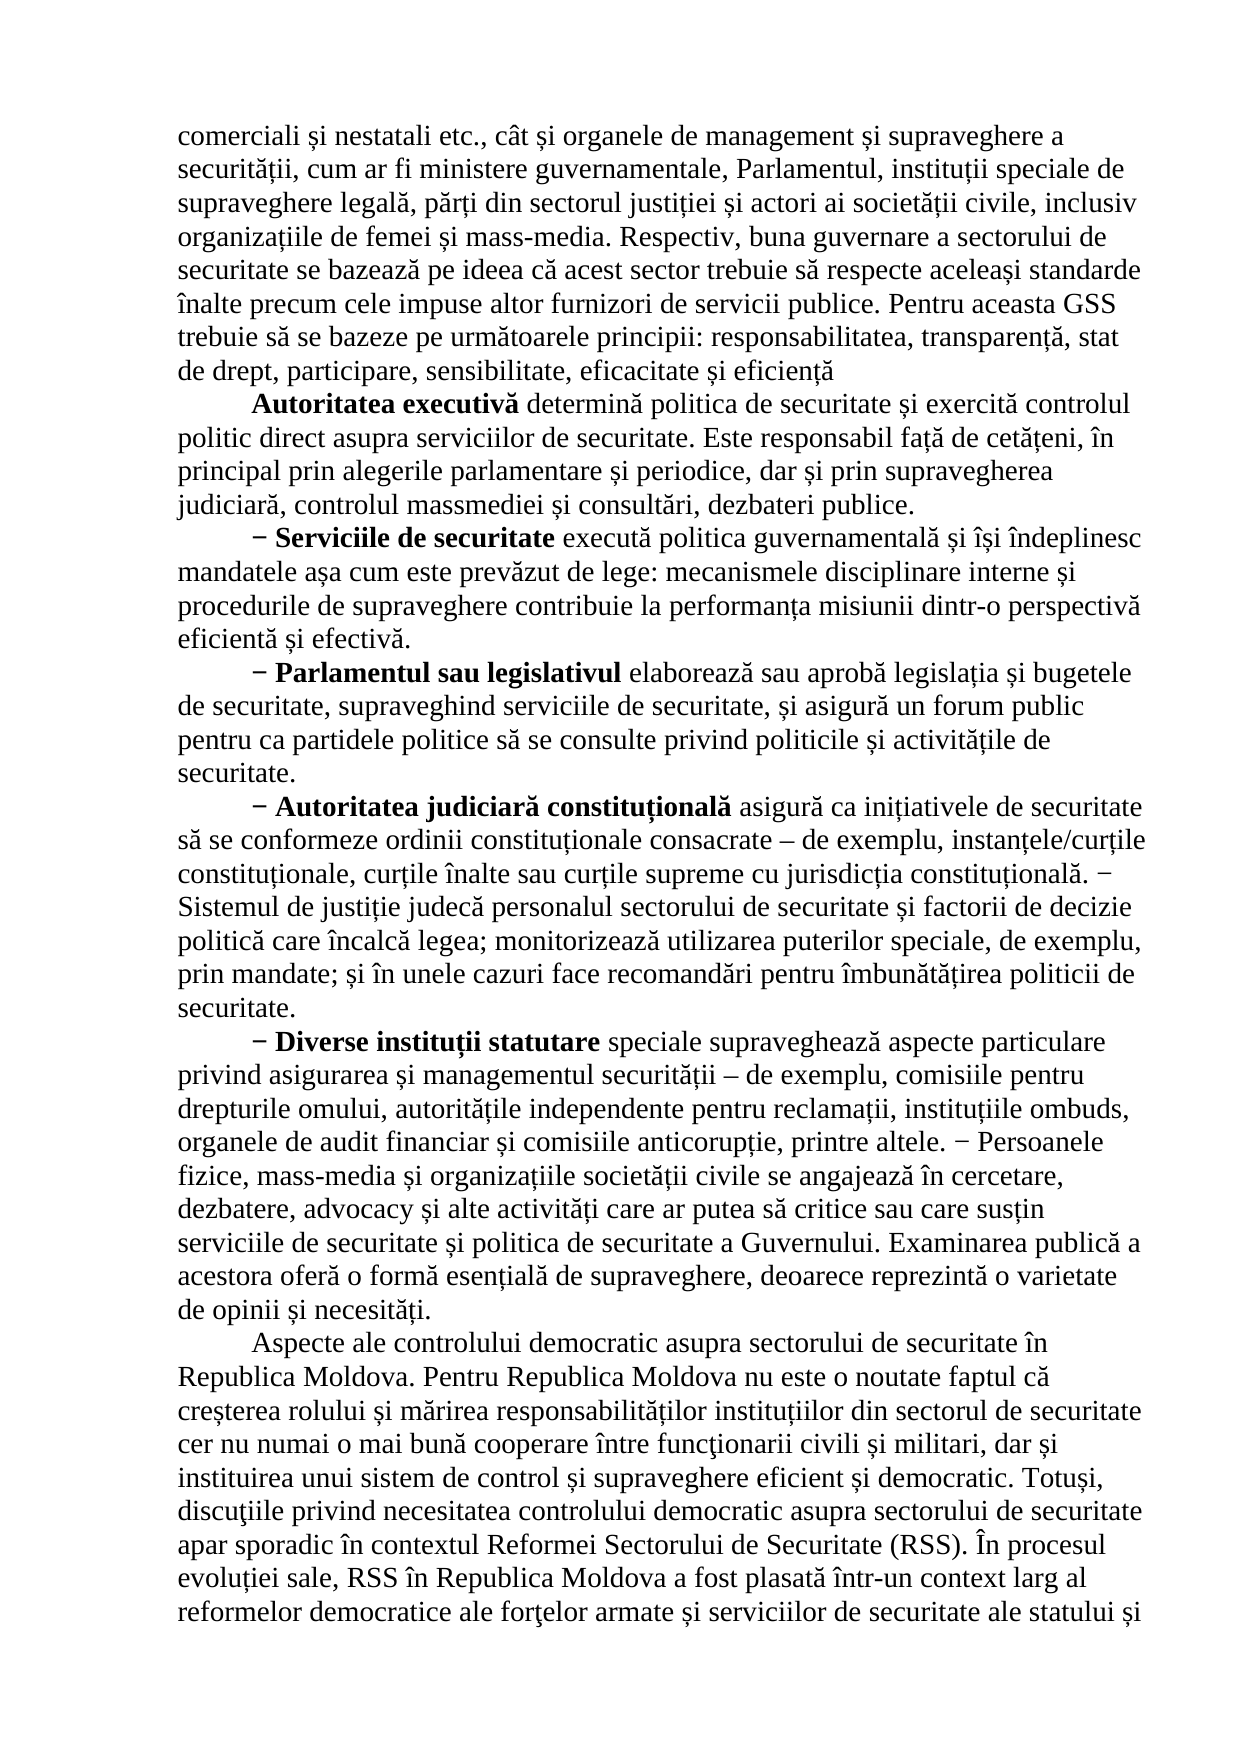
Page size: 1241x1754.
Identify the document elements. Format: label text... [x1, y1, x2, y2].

text − Diverse instituții statutare speciale supraveghează aspecte particulare privind asigurarea și managementul securității – de exemplu, comisiile pentru drepturile omului, autoritățile independente pentru reclamații, instituțiile ombuds, organele de audit financiar și comisiile anticorupție, printre altele. − Persoanele fizice, mass-media și organizațiile societății civile se angajează în cercetare, dezbatere, advocacy și alte activități care ar putea să critice sau care susțin serviciile de securitate și politica de securitate a Guvernului. Examinarea publică a acestora oferă o formă esențială de supraveghere, deoarece reprezintă o varietate de opinii și necesități. [177, 1024, 1152, 1326]
text − Autoritatea judiciară constituțională asigură ca inițiativele de securitate să se conformeze ordinii constituționale consacrate – de exemplu, instanțele/curțile constituționale, curțile înalte sau curțile supreme cu jurisdicția constituțională. − Sistemul de justiție judecă personalul sectorului de securitate și factorii de decizie politică care încalcă legea; monitorizează utilizarea puterilor speciale, de exemplu, prin mandate; și în unele cazuri face recomandări pentru îmbunătățirea politicii de securitate. [177, 789, 1152, 1024]
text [177, 1326, 1152, 1627]
text − Parlamentul sau legislativul elaborează sau aprobă legislația și bugetele de securitate, supraveghind serviciile de securitate, și asigură un forum public pentru ca partidele politice să se consulte privind politicile și activitățile de securitate. [177, 655, 1152, 789]
text Autoritatea executivă determină politica de securitate și exercită controlul politic direct asupra serviciilor de securitate. Este responsabil față de cetățeni, în principal prin alegerile parlamentare și periodice, dar și prin supravegherea judiciară, controlul massmediei și consultări, dezbateri publice. [177, 386, 1152, 521]
text − Serviciile de securitate execută politica guvernamentală și își îndeplinesc mandatele așa cum este prevăzut de lege: mecanismele disciplinare interne și procedurile de supraveghere contribuie la performanța misiunii dintr-o perspectivă eficientă și efectivă. [177, 521, 1152, 655]
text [177, 118, 1152, 386]
